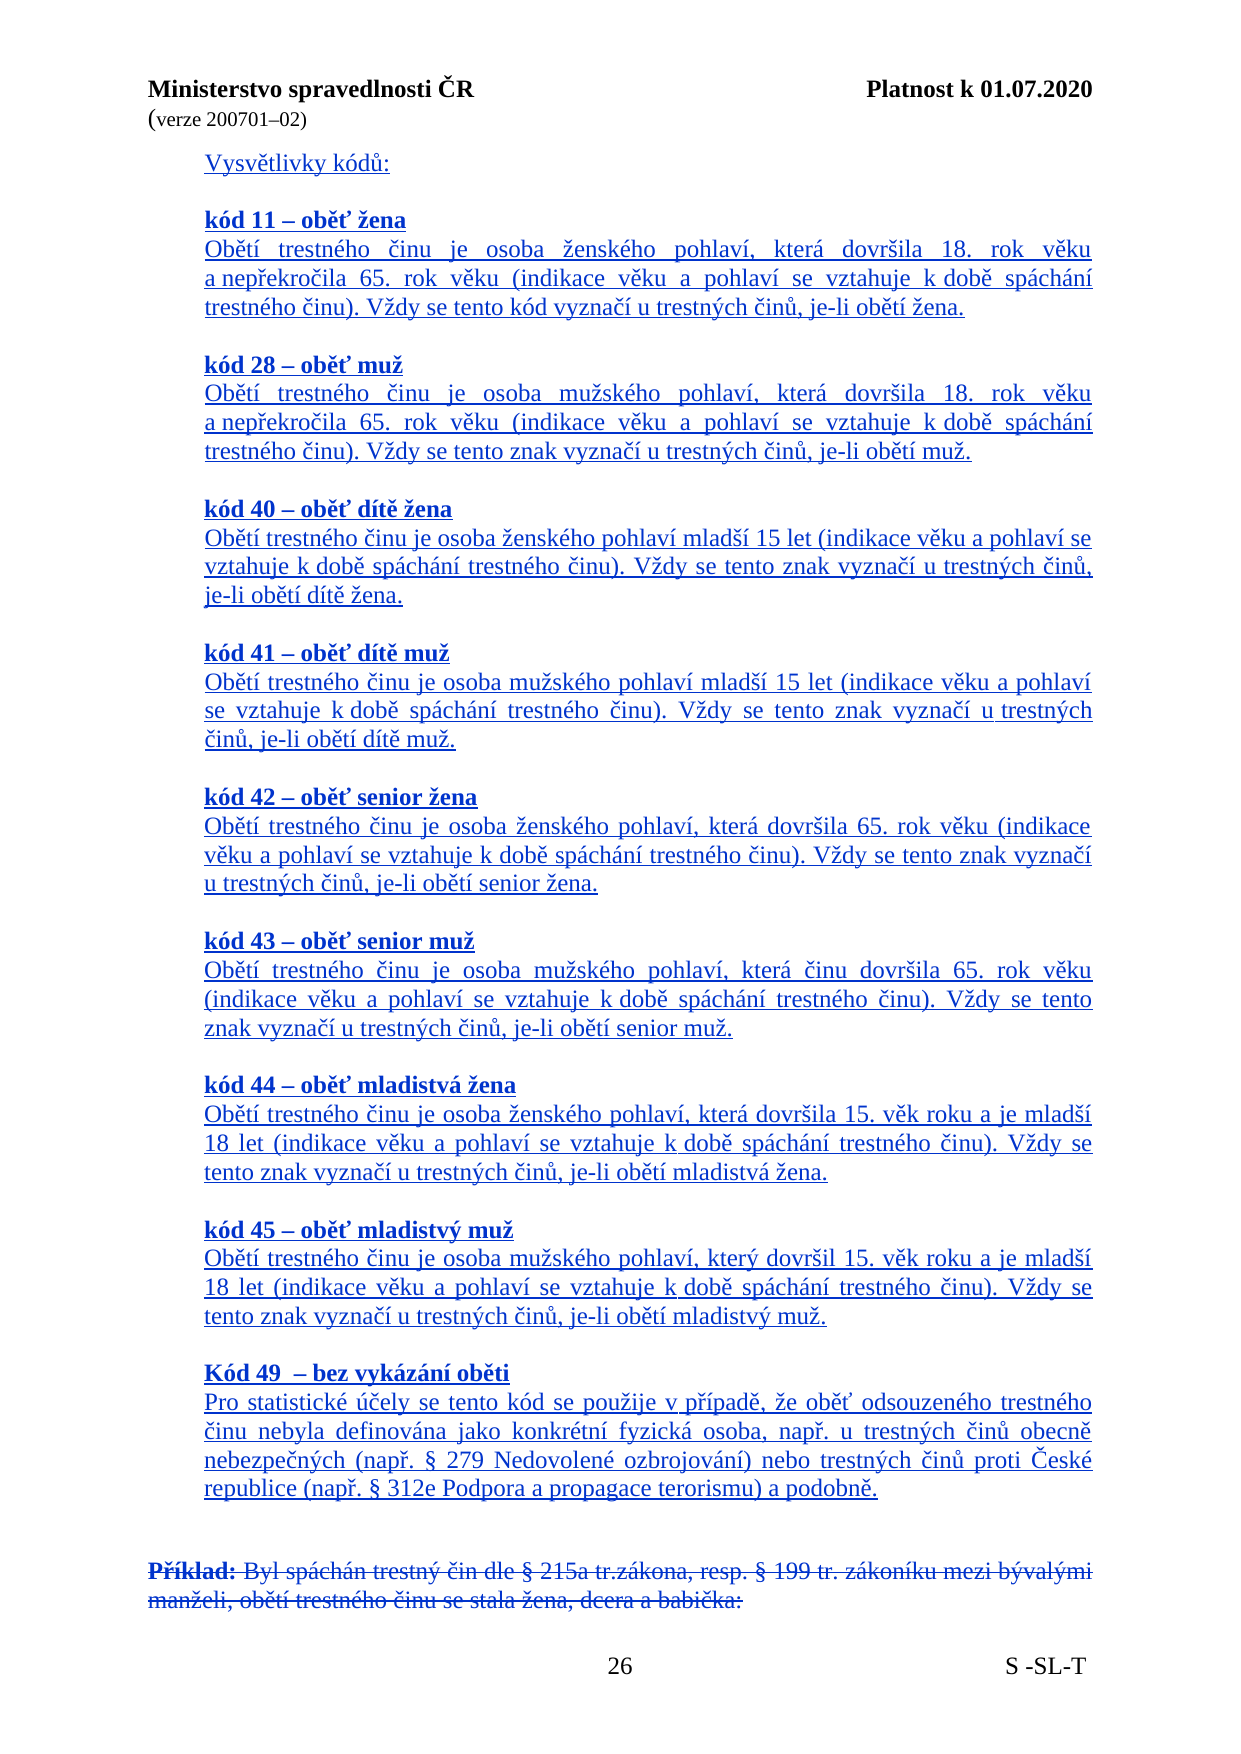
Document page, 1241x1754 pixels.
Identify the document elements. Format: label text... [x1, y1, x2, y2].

text Obětí trestného činu je osoba ženského pohlaví, která dovršila 65. rok věku (indikace věku a pohlaví se vztahuje k době spáchání trestného činu). Vždy se tento znak vyznačí u trestných činů, je-li obětí senior žena. [204, 811, 1092, 836]
text Pro statistické účely se tento kód se použije v případě, že oběť odsouzeného trestného činu nebyla definována jako konkrétní fyzická osoba, např. u trestných činů obecně nebezpečných (např. § 279 Nedovolené ozbrojování) nebo trestných činů proti České republice (např. § 312e Podpora a propagace terorismu) a podobně. [204, 1442, 1092, 1470]
text kód 44 – oběť mladistvá žena [204, 1071, 1092, 1099]
text Obětí trestného činu je osoba mužského pohlaví, která činu dovršila 65. rok věku (indikace věku a pohlaví se vztahuje k době spáchání trestného činu). Vždy se tento znak vyznačí u trestných činů, je-li obětí senior muž. [204, 955, 1092, 980]
text kód 45 – oběť mladistvý muž [204, 1215, 1092, 1243]
text Obětí trestného činu je osoba ženského pohlaví mladší 15 let (indikace věku a pohlaví se vztahuje k době spáchání trestného činu). Vždy se tento znak vyznačí u trestných činů, je-li obětí dítě žena. [204, 523, 1092, 548]
text Pro statistické účely se tento kód se použije v případě, že oběť odsouzeného trestného činu nebyla definována jako konkrétní fyzická osoba, např. u trestných činů obecně nebezpečných (např. § 279 Nedovolené ozbrojování) nebo trestných činů proti České republice (např. § 312e Podpora a propagace terorismu) a podobně. [204, 1471, 1092, 1502]
text kód 41 – oběť dítě muž [204, 638, 1092, 667]
text Obětí trestného činu je osoba ženského pohlaví, která dovršila 18. rok věku a nepřekročila 65. rok věku (indikace věku a pohlaví se vztahuje k době spáchání trestného činu). Vždy se tento kód vyznačí u trestných činů, je-li obětí žena. [204, 234, 1092, 259]
text Obětí trestného činu je osoba mužského pohlaví, která dovršila 18. rok věku a nepřekročila 65. rok věku (indikace věku a pohlaví se vztahuje k době spáchání trestného činu). Vždy se tento znak vyznačí u trestných činů, je-li obětí muž. [204, 434, 1092, 465]
text kód 28 – oběť muž [204, 350, 1092, 378]
text Vysvětlivky kódů: [204, 148, 1092, 176]
text Obětí trestného činu je osoba ženského pohlaví, která dovršila 15. věk roku a je mladší 18 let (indikace věku a pohlaví se vztahuje k době spáchání trestného činu). Vždy se tento znak vyznačí u trestných činů, je-li obětí mladistvá žena. [204, 1099, 1092, 1124]
text Obětí trestného činu je osoba mužského pohlaví, který dovršil 15. věk roku a je mladší 18 let (indikace věku a pohlaví se vztahuje k době spáchání trestného činu). Vždy se tento znak vyznačí u trestných činů, je-li obětí mladistvý muž. [204, 1298, 1092, 1330]
text Pro statistické účely se tento kód se použije v případě, že oběť odsouzeného trestného činu nebyla definována jako konkrétní fyzická osoba, např. u trestných činů obecně nebezpečných (např. § 279 Nedovolené ozbrojování) nebo trestných činů proti České republice (např. § 312e Podpora a propagace terorismu) a podobně. [204, 1413, 1092, 1441]
text Obětí trestného činu je osoba ženského pohlaví, která dovršila 65. rok věku (indikace věku a pohlaví se vztahuje k době spáchání trestného činu). Vždy se tento znak vyznačí u trestných činů, je-li obětí senior žena. [204, 837, 1092, 865]
text Obětí trestného činu je osoba mužského pohlaví mladší 15 let (indikace věku a pohlaví se vztahuje k době spáchání trestného činu). Vždy se tento znak vyznačí u trestných činů, je-li obětí dítě muž. [204, 722, 1092, 753]
text Obětí trestného činu je osoba mužského pohlaví, která činu dovršila 65. rok věku (indikace věku a pohlaví se vztahuje k době spáchání trestného činu). Vždy se tento znak vyznačí u trestných činů, je-li obětí senior muž. [204, 982, 1092, 1009]
text Obětí trestného činu je osoba mužského pohlaví mladší 15 let (indikace věku a pohlaví se vztahuje k době spáchání trestného činu). Vždy se tento znak vyznačí u trestných činů, je-li obětí dítě muž. [204, 667, 1092, 692]
text Obětí trestného činu je osoba mužského pohlaví mladší 15 let (indikace věku a pohlaví se vztahuje k době spáchání trestného činu). Vždy se tento znak vyznačí u trestných činů, je-li obětí dítě muž. [204, 693, 1092, 721]
text Obětí trestného činu je osoba mužského pohlaví, která dovršila 18. rok věku a nepřekročila 65. rok věku (indikace věku a pohlaví se vztahuje k době spáchání trestného činu). Vždy se tento znak vyznačí u trestných činů, je-li obětí muž. [204, 378, 1092, 403]
text Obětí trestného činu je osoba mužského pohlaví, který dovršil 15. věk roku a je mladší 18 let (indikace věku a pohlaví se vztahuje k době spáchání trestného činu). Vždy se tento znak vyznačí u trestných činů, je-li obětí mladistvý muž. [204, 1243, 1092, 1268]
text Obětí trestného činu je osoba ženského pohlaví mladší 15 let (indikace věku a pohlaví se vztahuje k době spáchání trestného činu). Vždy se tento znak vyznačí u trestných činů, je-li obětí dítě žena. [204, 578, 1092, 609]
text Obětí trestného činu je osoba mužského pohlaví, který dovršil 15. věk roku a je mladší 18 let (indikace věku a pohlaví se vztahuje k době spáchání trestného činu). Vždy se tento znak vyznačí u trestných činů, je-li obětí mladistvý muž. [204, 1270, 1092, 1297]
text kód 43 – oběť senior muž [204, 926, 1092, 955]
text kód 40 – oběť dítě žena [204, 494, 1092, 523]
text Příklad: Byl spáchán trestný čin dle § 215a tr.zákona, resp. § 199 tr. zákoníku mezi bývalými manželi, obětí trestného činu se stala žena, dcera a babička: [148, 1573, 1092, 1613]
text Příklad: Byl spáchán trestný čin dle § 215a tr.zákona, resp. § 199 tr. zákoníku mezi bývalými manželi, obětí trestného činu se stala žena, dcera a babička: [148, 1556, 1092, 1572]
text kód 42 – oběť senior žena [204, 782, 1092, 811]
text Obětí trestného činu je osoba ženského pohlaví, která dovršila 18. rok věku a nepřekročila 65. rok věku (indikace věku a pohlaví se vztahuje k době spáchání trestného činu). Vždy se tento kód vyznačí u trestných činů, je-li obětí žena. [204, 289, 1092, 321]
text Pro statistické účely se tento kód se použije v případě, že oběť odsouzeného trestného činu nebyla definována jako konkrétní fyzická osoba, např. u trestných činů obecně nebezpečných (např. § 279 Nedovolené ozbrojování) nebo trestných činů proti České republice (např. § 312e Podpora a propagace terorismu) a podobně. [204, 1387, 1092, 1412]
text Obětí trestného činu je osoba ženského pohlaví, která dovršila 15. věk roku a je mladší 18 let (indikace věku a pohlaví se vztahuje k době spáchání trestného činu). Vždy se tento znak vyznačí u trestných činů, je-li obětí mladistvá žena. [204, 1154, 1092, 1186]
text Kód 49 – bez vykázání oběti [204, 1358, 1092, 1387]
text Obětí trestného činu je osoba mužského pohlaví, která dovršila 18. rok věku a nepřekročila 65. rok věku (indikace věku a pohlaví se vztahuje k době spáchání trestného činu). Vždy se tento znak vyznačí u trestných činů, je-li obětí muž. [204, 404, 1092, 432]
text kód 11 – oběť žena [204, 206, 1092, 234]
text Obětí trestného činu je osoba ženského pohlaví, která dovršila 18. rok věku a nepřekročila 65. rok věku (indikace věku a pohlaví se vztahuje k době spáchání trestného činu). Vždy se tento kód vyznačí u trestných činů, je-li obětí žena. [204, 260, 1092, 288]
text Obětí trestného činu je osoba mužského pohlaví, která činu dovršila 65. rok věku (indikace věku a pohlaví se vztahuje k době spáchání trestného činu). Vždy se tento znak vyznačí u trestných činů, je-li obětí senior muž. [204, 1010, 1092, 1041]
text Obětí trestného činu je osoba ženského pohlaví mladší 15 let (indikace věku a pohlaví se vztahuje k době spáchání trestného činu). Vždy se tento znak vyznačí u trestných činů, je-li obětí dítě žena. [204, 549, 1092, 576]
text Obětí trestného činu je osoba ženského pohlaví, která dovršila 15. věk roku a je mladší 18 let (indikace věku a pohlaví se vztahuje k době spáchání trestného činu). Vždy se tento znak vyznačí u trestných činů, je-li obětí mladistvá žena. [204, 1126, 1092, 1153]
text Obětí trestného činu je osoba ženského pohlaví, která dovršila 65. rok věku (indikace věku a pohlaví se vztahuje k době spáchání trestného činu). Vždy se tento znak vyznačí u trestných činů, je-li obětí senior žena. [204, 866, 1092, 897]
